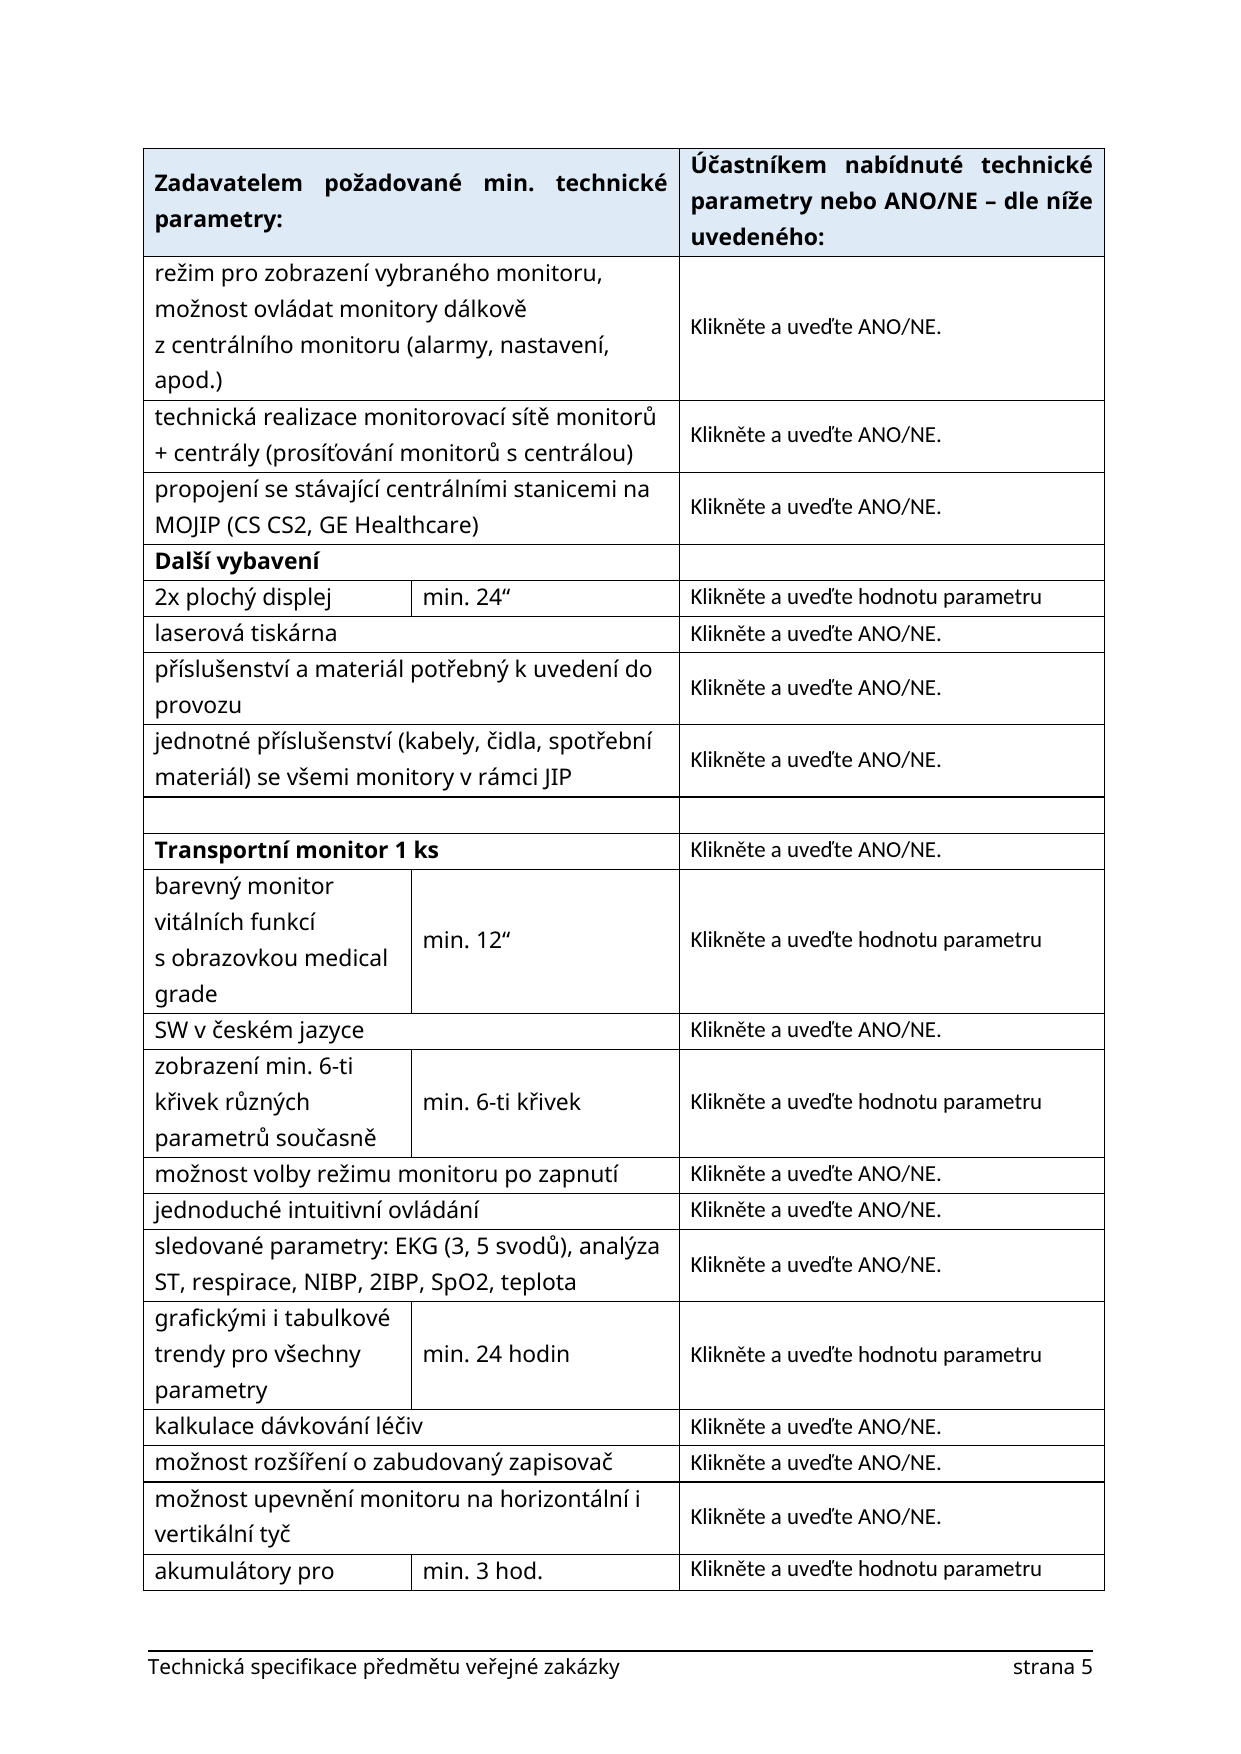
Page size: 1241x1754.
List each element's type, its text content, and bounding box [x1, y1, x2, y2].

table_cell Transportní monitor 1 ks [144, 834, 679, 869]
table_cell jednoduché intuitivní ovládání [144, 1194, 679, 1229]
table_cell [680, 798, 1104, 832]
table_cell min. 3 hod. [412, 1555, 679, 1590]
table_cell min. 6-ti křivek [412, 1050, 679, 1157]
table_cell min. 12“ [412, 870, 679, 1013]
table_cell sledované parametry: EKG (3, 5 svodů), analýza ST, respirace, NIBP, 2IBP, SpO2, teplota [144, 1230, 679, 1301]
table_cell příslušenství a materiál potřebný k uvedení do provozu [144, 653, 679, 724]
table_cell [680, 545, 1104, 580]
table_cell jednotné příslušenství (kabely, čidla, spotřební materiál) se všemi monitory v rámci JIP [144, 725, 679, 796]
table_cell laserová tiskárna [144, 617, 679, 652]
table_cell [144, 798, 679, 832]
table_cell barevný monitor vitálních funkcí s obrazovkou medical grade [144, 870, 411, 1013]
table_cell min. 24“ [412, 581, 679, 616]
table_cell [144, 1555, 411, 1590]
table_cell min. 24 hodin [412, 1302, 679, 1409]
table_cell 2x plochý displej [144, 581, 411, 616]
table_cell Další vybavení [144, 545, 679, 580]
table_cell režim pro zobrazení vybraného monitoru, možnost ovládat monitory dálkově z centrálního monitoru (alarmy, nastavení, apod.) [144, 257, 679, 399]
table_cell možnost rozšíření o zabudovaný zapisovač [144, 1446, 679, 1481]
table_cell zobrazení min. 6-ti křivek různých parametrů současně [144, 1050, 411, 1157]
table_cell SW v českém jazyce [144, 1014, 679, 1049]
table_cell možnost volby režimu monitoru po zapnutí [144, 1158, 679, 1193]
table_cell grafickými i tabulkové trendy pro všechny parametry [144, 1302, 411, 1409]
table_header Zadavatelem požadované min. technické parametry: [144, 149, 679, 256]
table_cell možnost upevnění monitoru na horizontální i vertikální tyč [144, 1483, 679, 1553]
table_cell technická realizace monitorovací sítě monitorů + centrály (prosíťování monitorů s centrálou) [144, 401, 679, 472]
table_cell propojení se stávající centrálními stanicemi na MOJIP (CS CS2, GE Healthcare) [144, 473, 679, 544]
table_cell kalkulace dávkování léčiv [144, 1410, 679, 1445]
table_header Účastníkem nabídnuté technické parametry nebo ANO/NE – dle níže uvedeného: [680, 149, 1104, 256]
